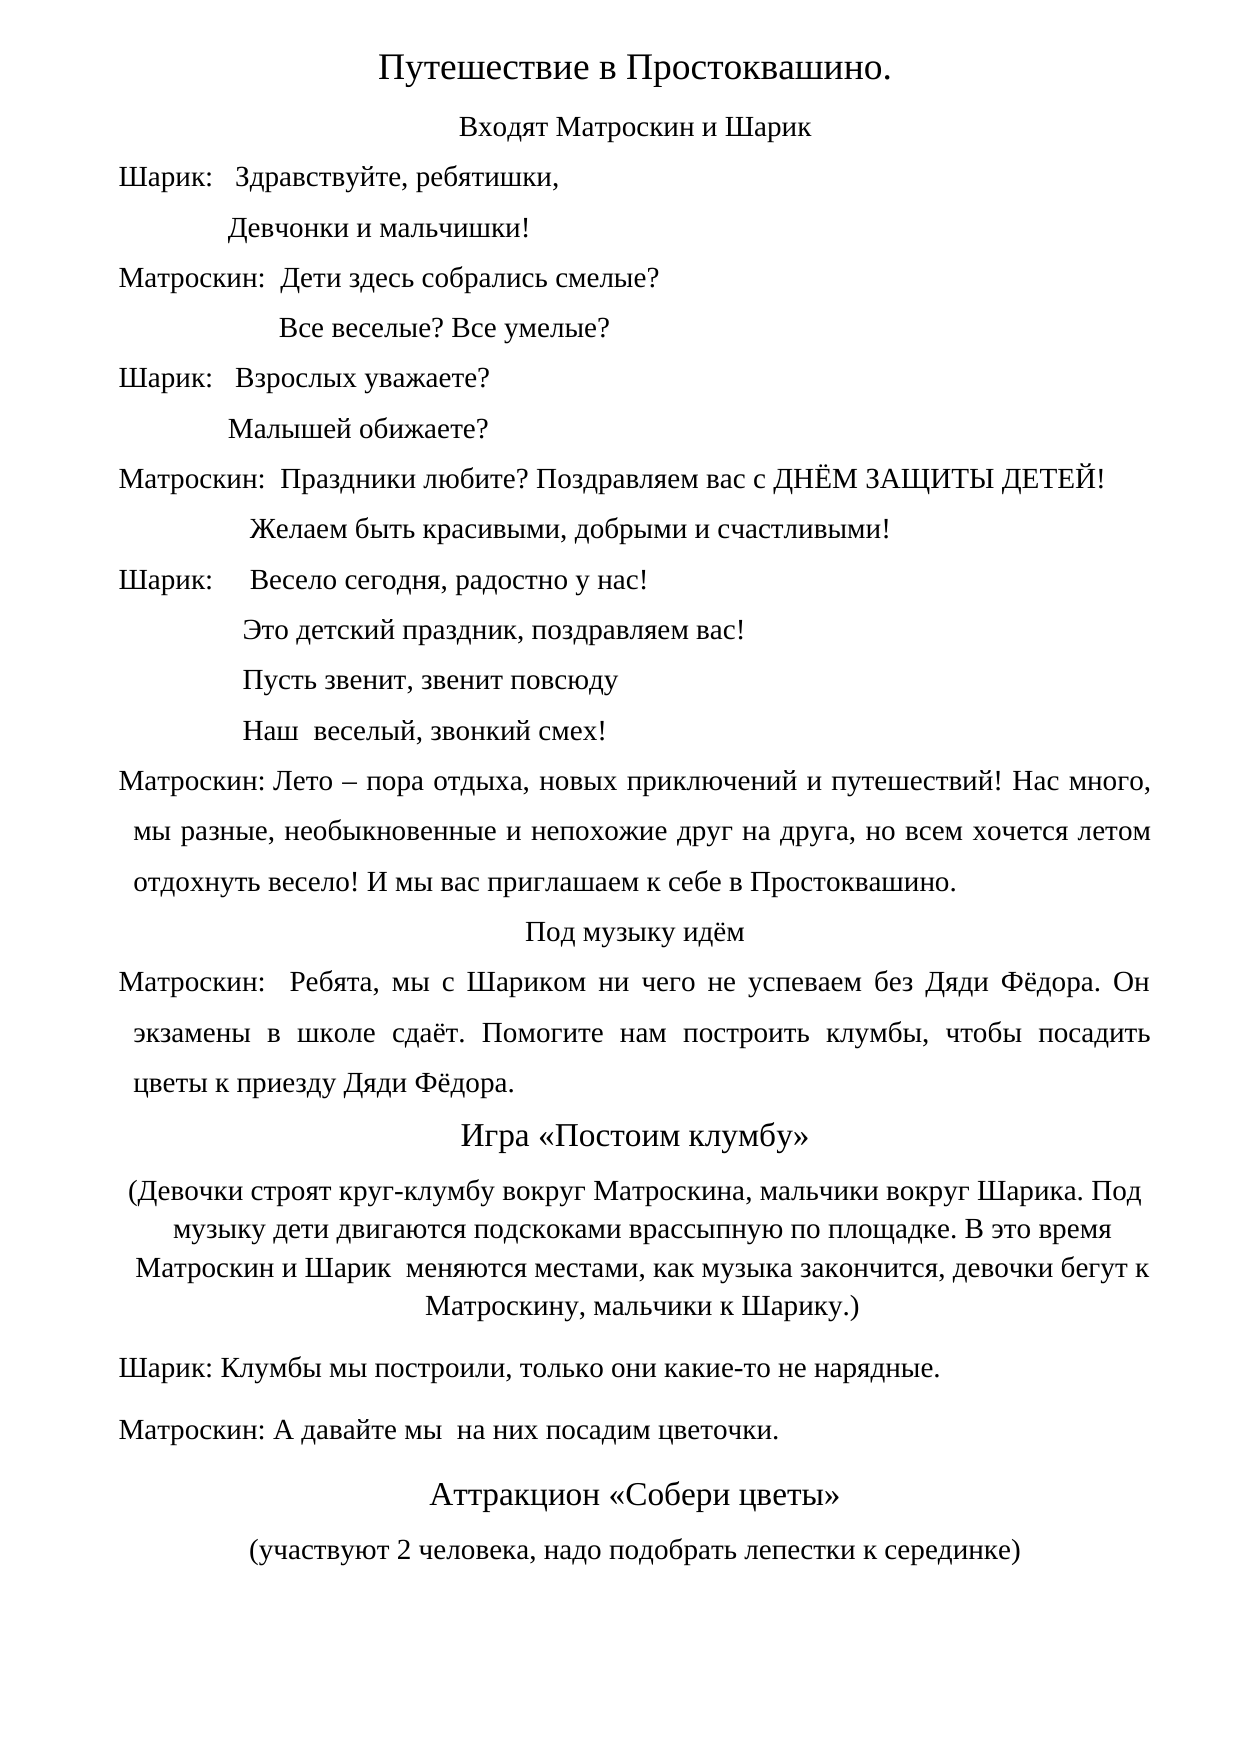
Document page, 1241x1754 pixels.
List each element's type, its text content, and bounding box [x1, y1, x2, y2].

text Матроскин: Лето – пора отдыха, новых приключений и путешествий! Нас много, мы разные, необыкновенные и непохожие друг на друга, но всем хочется летом отдохнуть весело! И мы вас приглашаем к себе в Простоквашино. [118, 763, 1152, 897]
text Матроскин: А давайте мы на них посадим цветочки. [118, 1412, 1152, 1446]
text (участвуют 2 человека, надо подобрать лепестки к серединке) [118, 1532, 1152, 1565]
text Желаем быть красивыми, добрыми и счастливыми! [118, 512, 1152, 545]
text Наш веселый, звонкий смех! [118, 713, 1152, 746]
text Под музыку идём [118, 914, 1152, 948]
text Шарик: Клумбы мы построили, только они какие-то не нарядные. [118, 1350, 1152, 1384]
text Все веселые? Все умелые? [118, 310, 1152, 344]
text Входят Матроскин и Шарик [118, 109, 1152, 143]
text Девчонки и мальчишки! [118, 210, 1152, 243]
text Матроскин: Дети здесь собрались смелые? [118, 260, 1152, 293]
text Аттракцион «Собери цветы» [118, 1474, 1152, 1513]
text Матроскин: Праздники любите? Поздравляем вас с ДНЁМ ЗАЩИТЫ ДЕТЕЙ! [118, 461, 1152, 495]
text Малышей обижаете? [118, 411, 1152, 444]
text Матроскин: Ребята, мы с Шариком ни чего не успеваем без Дяди Фёдора. Он экзамены в школе сдаёт. Помогите нам построить клумбы, чтобы посадить цветы к приезду Дяди Фёдора. [118, 964, 1152, 1098]
text Это детский праздник, поздравляем вас! [118, 612, 1152, 646]
text Пусть звенит, звенит повсюду [118, 662, 1152, 696]
text Путешествие в Простоквашино. [118, 44, 1152, 87]
text Шарик: Весело сегодня, радостно у нас! [118, 562, 1152, 595]
text Шарик: Взрослых уважаете? [118, 361, 1152, 394]
text Игра «Постоим клумбу» [118, 1115, 1152, 1154]
text (Девочки строят круг-клумбу вокруг Матроскина, мальчики вокруг Шарика. Под музыку дети двигаются подскоками врассыпную по площадке. В это время Матроскин и Шарик меняются местами, как музыка закончится, девочки бегут к Матроскину, мальчики к Шарику.) [118, 1173, 1152, 1322]
text Шарик: Здравствуйте, ребятишки, [118, 159, 1152, 193]
